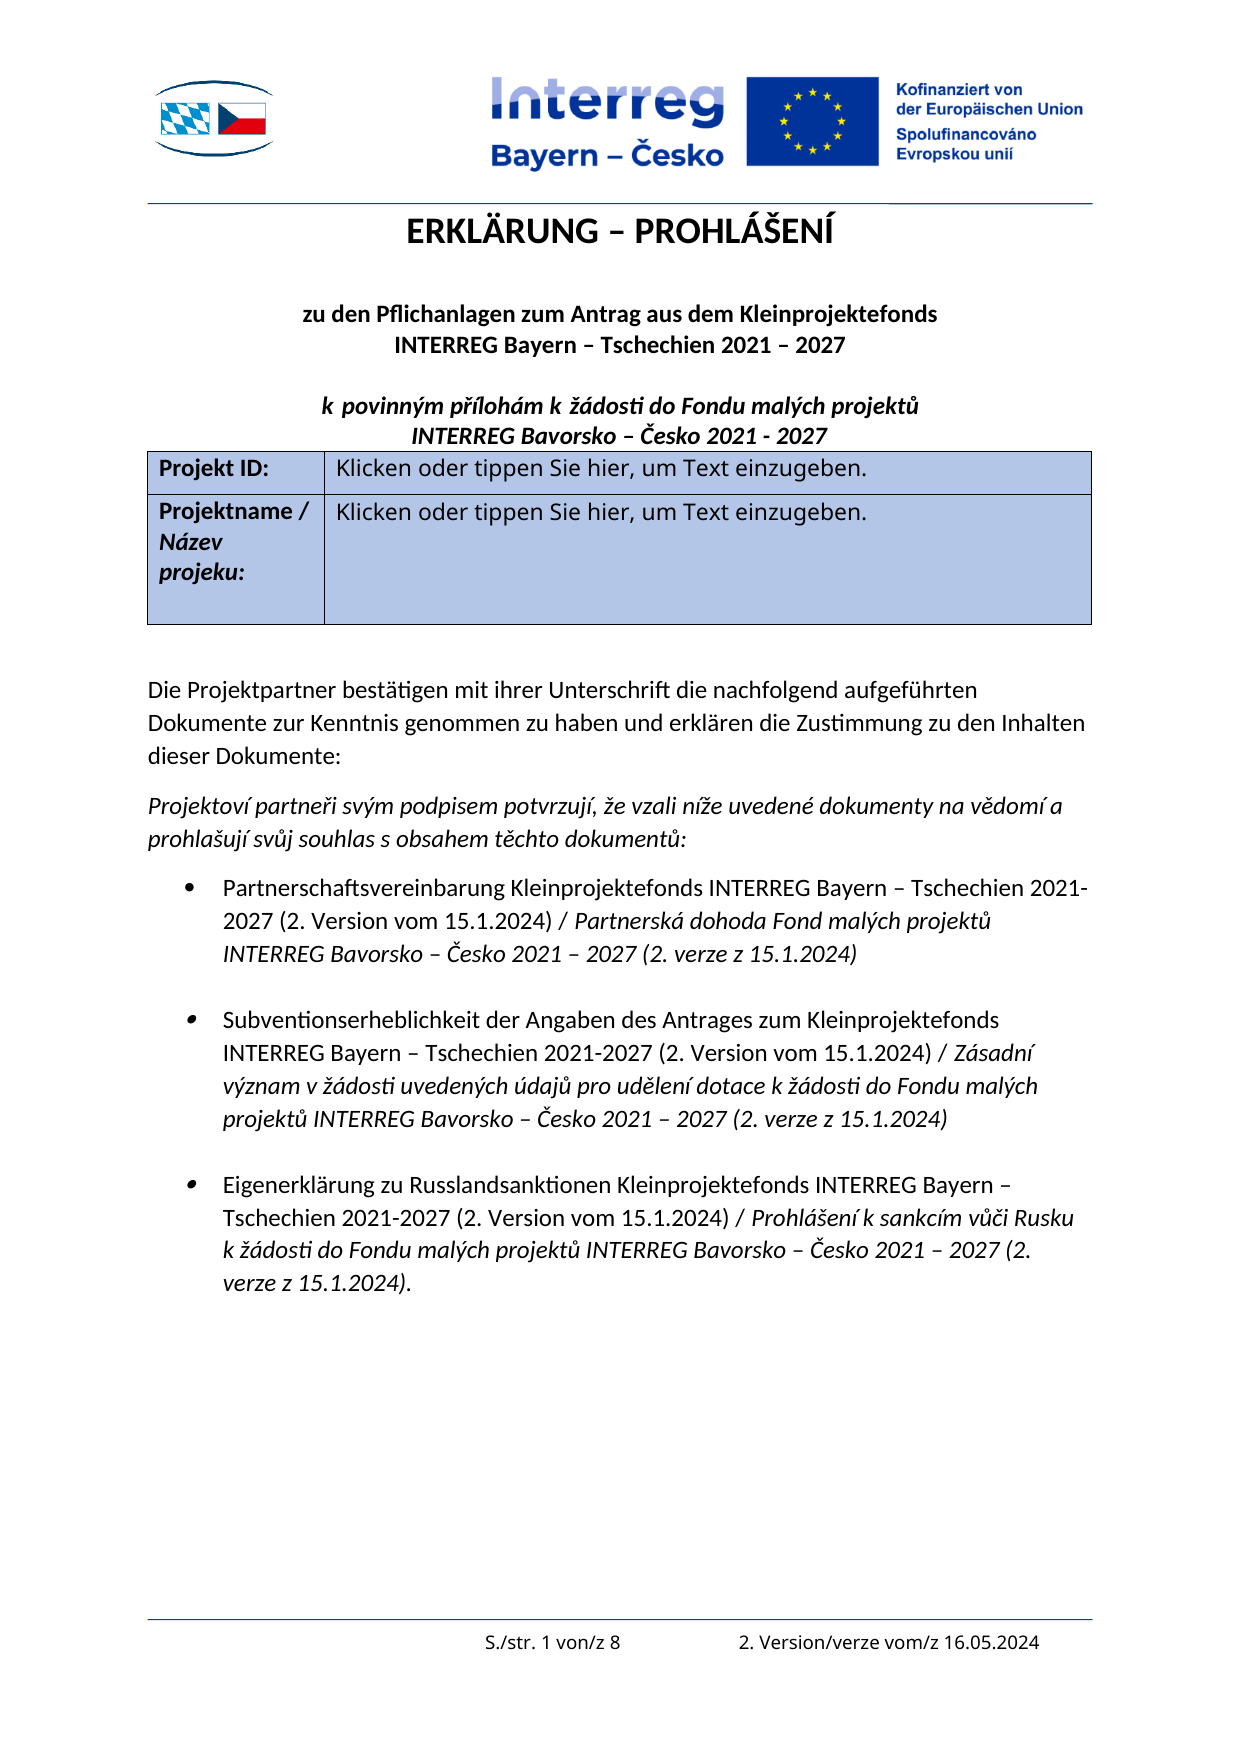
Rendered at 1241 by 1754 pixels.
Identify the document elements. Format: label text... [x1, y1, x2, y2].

text Die Projektpartner bestätigen mit ihrer Unterschrift die nachfolgend aufgeführten Dokumente zur Kenntnis genommen zu haben und erklären die Zustimmung zu den Inhalten dieser Dokumente: [148, 674, 1092, 771]
text INTERREG Bavorsko – Česko 2021 - 2027 [148, 421, 1092, 451]
text ERKLÄRUNG – PROHLÁŠENÍ [148, 207, 1092, 253]
picture [469, 56, 1093, 175]
picture [147, 73, 281, 163]
table_cell Projektname / Název projeku: [148, 495, 324, 624]
text zu den Pflichanlagen zum Antrag aus dem Kleinprojektefonds [148, 298, 1092, 329]
list Subventionserheblichkeit der Angaben des Antrages zum Kleinprojektefonds INTERREG Bayern – Tschechien 2021-2027 (2. Version vom 15.1.2024) / Zásadní význam v žádosti uvedených údajů pro udělení dotace k žádosti do Fondu malých projektů INTERREG Bavorsko – Česko 2021 – 2027 (2. verze z 15.1.2024) [185, 1004, 1092, 1133]
table_header Projekt ID: [148, 452, 324, 494]
text Projektoví partneři svým podpisem potvrzují, že vzali níže uvedené dokumenty na vědomí a prohlašují svůj souhlas s obsahem těchto dokumentů: [148, 790, 1092, 853]
list Eigenerklärung zu Russlandsanktionen Kleinprojektefonds INTERREG Bayern – Tschechien 2021-2027 (2. Version vom 15.1.2024) / Prohlášení k sankcím vůči Rusku k žádosti do Fondu malých projektů INTERREG Bavorsko – Česko 2021 – 2027 (2. verze z 15.1.2024). [185, 1169, 1092, 1298]
text k povinným přílohám k žádosti do Fondu malých projektů [148, 390, 1092, 421]
text INTERREG Bayern – Tschechien 2021 – 2027 [148, 329, 1092, 359]
list Partnerschaftsvereinbarung Kleinprojektefonds INTERREG Bayern – Tschechien 2021-2027 (2. Version vom 15.1.2024) / Partnerská dohoda Fond malých projektů INTERREG Bavorsko – Česko 2021 – 2027 (2. verze z 15.1.2024) [185, 872, 1092, 969]
